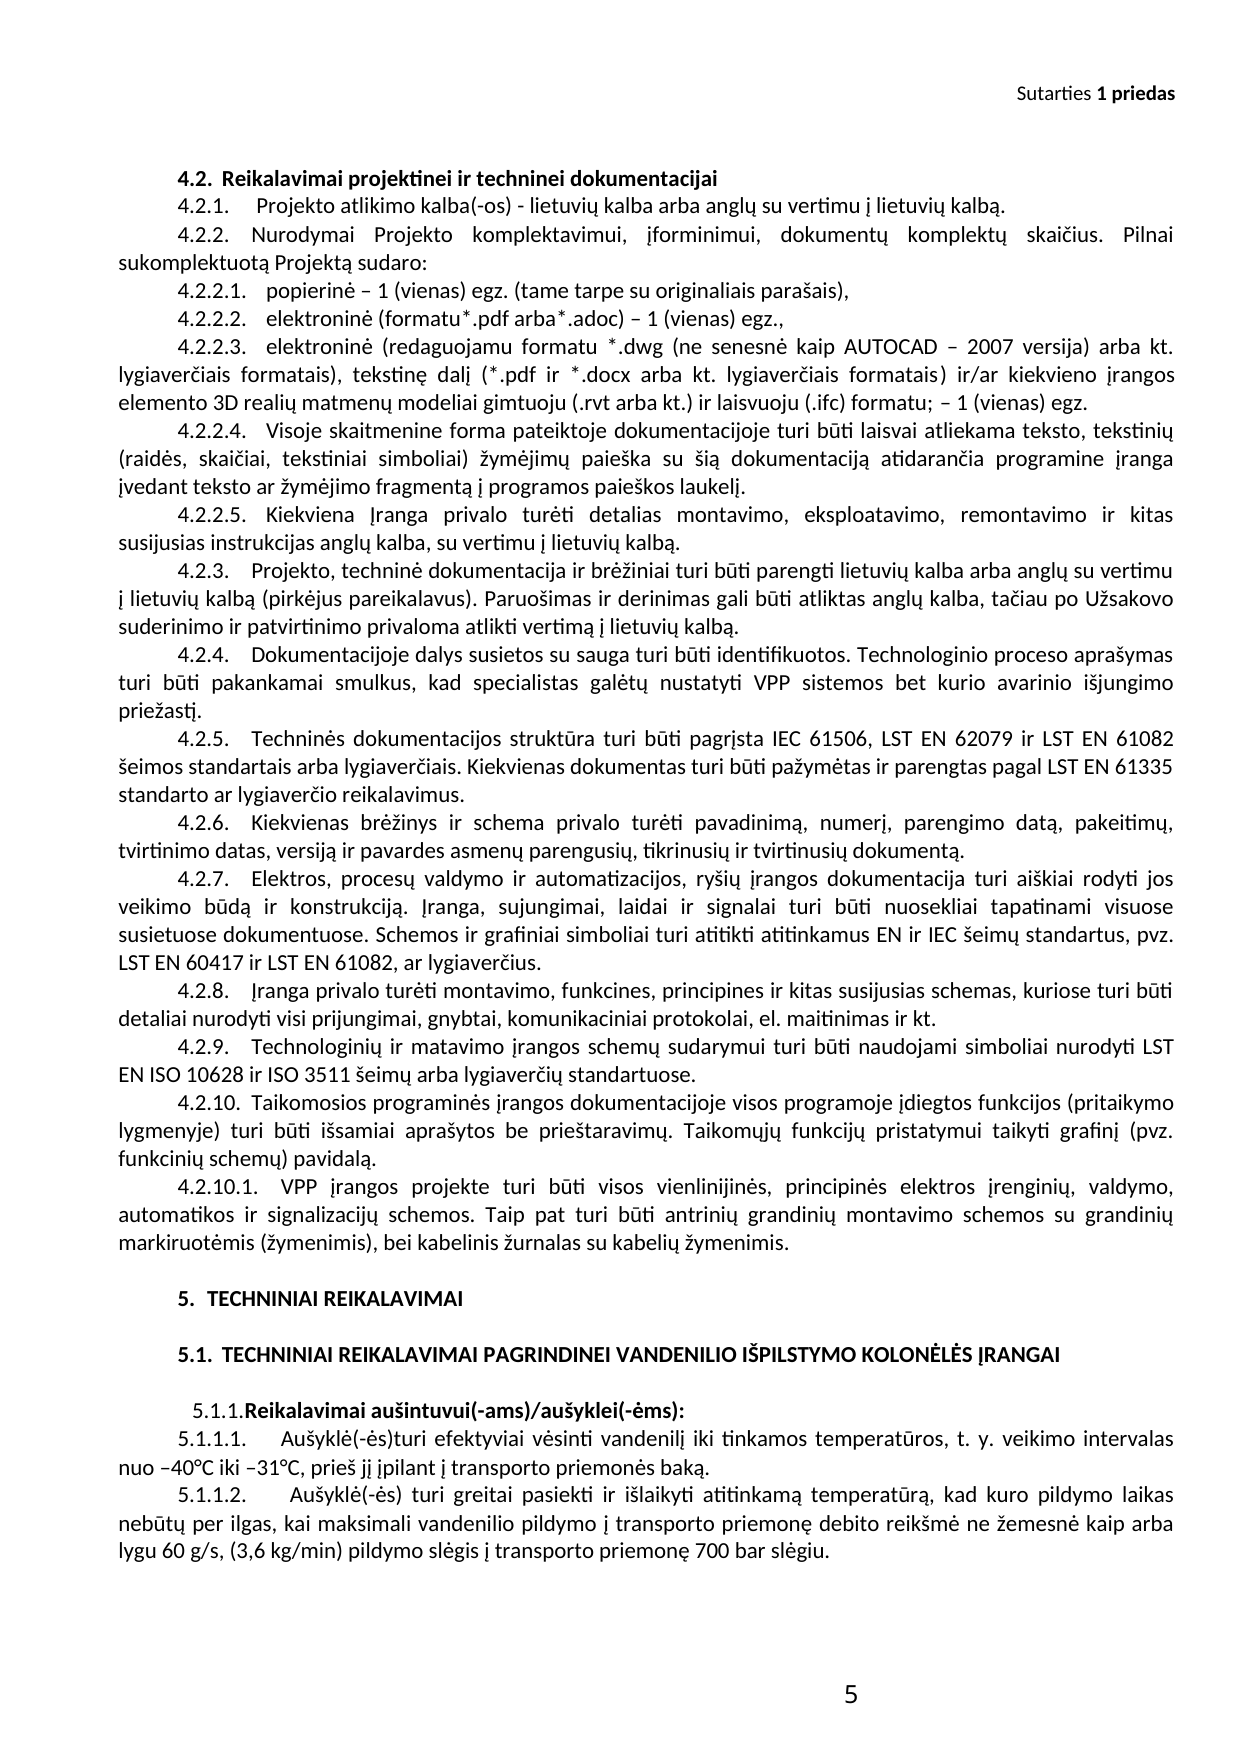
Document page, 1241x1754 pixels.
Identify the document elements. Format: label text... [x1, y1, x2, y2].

list TECHNINIAI REIKALAVIMAI [118, 1284, 1175, 1312]
list TECHNINIAI REIKALAVIMAI PAGRINDINEI VANDENILIO IŠPILSTYMO KOLONĖLĖS ĮRANGAI [118, 1341, 1175, 1368]
list Technologinių ir matavimo įrangos schemų sudarymui turi būti naudojami simboliai nurodyti LST EN ISO 10628 ir ISO 3511 šeimų arba lygiaverčių standartuose. [118, 1032, 1175, 1088]
list Techninės dokumentacijos struktūra turi būti pagrįsta IEC 61506, LST EN 62079 ir LST EN 61082 šeimos standartais arba lygiaverčiais. Kiekvienas dokumentas turi būti pažymėtas ir parengtas pagal LST EN 61335 standarto ar lygiaverčio reikalavimus. [118, 724, 1175, 808]
list VPP įrangos projekte turi būti visos vienlinijinės, principinės elektros įrenginių, valdymo, automatikos ir signalizacijų schemos. Taip pat turi būti antrinių grandinių montavimo schemos su grandinių markiruotėmis (žymenimis), bei kabelinis žurnalas su kabelių žymenimis. [118, 1172, 1175, 1256]
list Projekto atlikimo kalba(-os) - lietuvių kalba arba anglų su vertimu į lietuvių kalbą. [118, 192, 1175, 220]
list Kiekviena Įranga privalo turėti detalias montavimo, eksploatavimo, remontavimo ir kitas susijusias instrukcijas anglų kalba, su vertimu į lietuvių kalbą. [118, 500, 1175, 556]
list Taikomosios programinės įrangos dokumentacijoje visos programoje įdiegtos funkcijos (pritaikymo lygmenyje) turi būti išsamiai aprašytos be prieštaravimų. Taikomųjų funkcijų pristatymui taikyti grafinį (pvz. funkcinių schemų) pavidalą. [118, 1088, 1175, 1172]
list Aušyklė(-ės)turi efektyviai vėsinti vandenilį iki tinkamos temperatūros, t. y. veikimo intervalas nuo –40°C iki –31°C, prieš jį įpilant į transporto priemonės baką. [118, 1424, 1175, 1481]
list elektroninė (formatu*.pdf arba*.adoc) – 1 (vienas) egz., [118, 304, 1175, 332]
list elektroninė (redaguojamu formatu *.dwg (ne senesnė kaip AUTOCAD – 2007 versija) arba kt. lygiaverčiais formatais), tekstinę dalį (*.pdf ir *.docx arba kt. lygiaverčiais formatais) ir/ar kiekvieno įrangos elemento 3D realių matmenų modeliai gimtuoju (.rvt arba kt.) ir laisvuoju (.ifc) formatu; – 1 (vienas) egz. [118, 332, 1175, 416]
list Įranga privalo turėti montavimo, funkcines, principines ir kitas susijusias schemas, kuriose turi būti detaliai nurodyti visi prijungimai, gnybtai, komunikaciniai protokolai, el. maitinimas ir kt. [118, 976, 1175, 1032]
list popierinė – 1 (vienas) egz. (tame tarpe su originaliais parašais), [118, 276, 1175, 304]
list Reikalavimai aušintuvui(-ams)/aušyklei(-ėms): [192, 1397, 1175, 1424]
list Kiekvienas brėžinys ir schema privalo turėti pavadinimą, numerį, parengimo datą, pakeitimų, tvirtinimo datas, versiją ir pavardes asmenų parengusių, tikrinusių ir tvirtinusių dokumentą. [118, 808, 1175, 864]
list Projekto, techninė dokumentacija ir brėžiniai turi būti parengti lietuvių kalba arba anglų su vertimu į lietuvių kalbą (pirkėjus pareikalavus). Paruošimas ir derinimas gali būti atliktas anglų kalba, tačiau po Užsakovo suderinimo ir patvirtinimo privaloma atlikti vertimą į lietuvių kalbą. [118, 556, 1175, 640]
list Dokumentacijoje dalys susietos su sauga turi būti identifikuotos. Technologinio proceso aprašymas turi būti pakankamai smulkus, kad specialistas galėtų nustatyti VPP sistemos bet kurio avarinio išjungimo priežastį. [118, 640, 1175, 724]
list Visoje skaitmenine forma pateiktoje dokumentacijoje turi būti laisvai atliekama teksto, tekstinių (raidės, skaičiai, tekstiniai simboliai) žymėjimų paieška su šią dokumentaciją atidarančia programine įranga įvedant teksto ar žymėjimo fragmentą į programos paieškos laukelį. [118, 416, 1175, 500]
list Nurodymai Projekto komplektavimui, įforminimui, dokumentų komplektų skaičius. Pilnai sukomplektuotą Projektą sudaro: [118, 220, 1175, 276]
list Elektros, procesų valdymo ir automatizacijos, ryšių įrangos dokumentacija turi aiškiai rodyti jos veikimo būdą ir konstrukciją. Įranga, sujungimai, laidai ir signalai turi būti nuosekliai tapatinami visuose susietuose dokumentuose. Schemos ir grafiniai simboliai turi atitikti atitinkamus EN ir IEC šeimų standartus, pvz. LST EN 60417 ir LST EN 61082, ar lygiaverčius. [118, 864, 1175, 976]
list Aušyklė(-ės) turi greitai pasiekti ir išlaikyti atitinkamą temperatūrą, kad kuro pildymo laikas nebūtų per ilgas, kai maksimali vandenilio pildymo į transporto priemonę debito reikšmė ne žemesnė kaip arba lygu 60 g/s, (3,6 kg/min) pildymo slėgis į transporto priemonę 700 bar slėgiu. [118, 1481, 1175, 1565]
list Reikalavimai projektinei ir techninei dokumentacijai [118, 164, 1175, 192]
